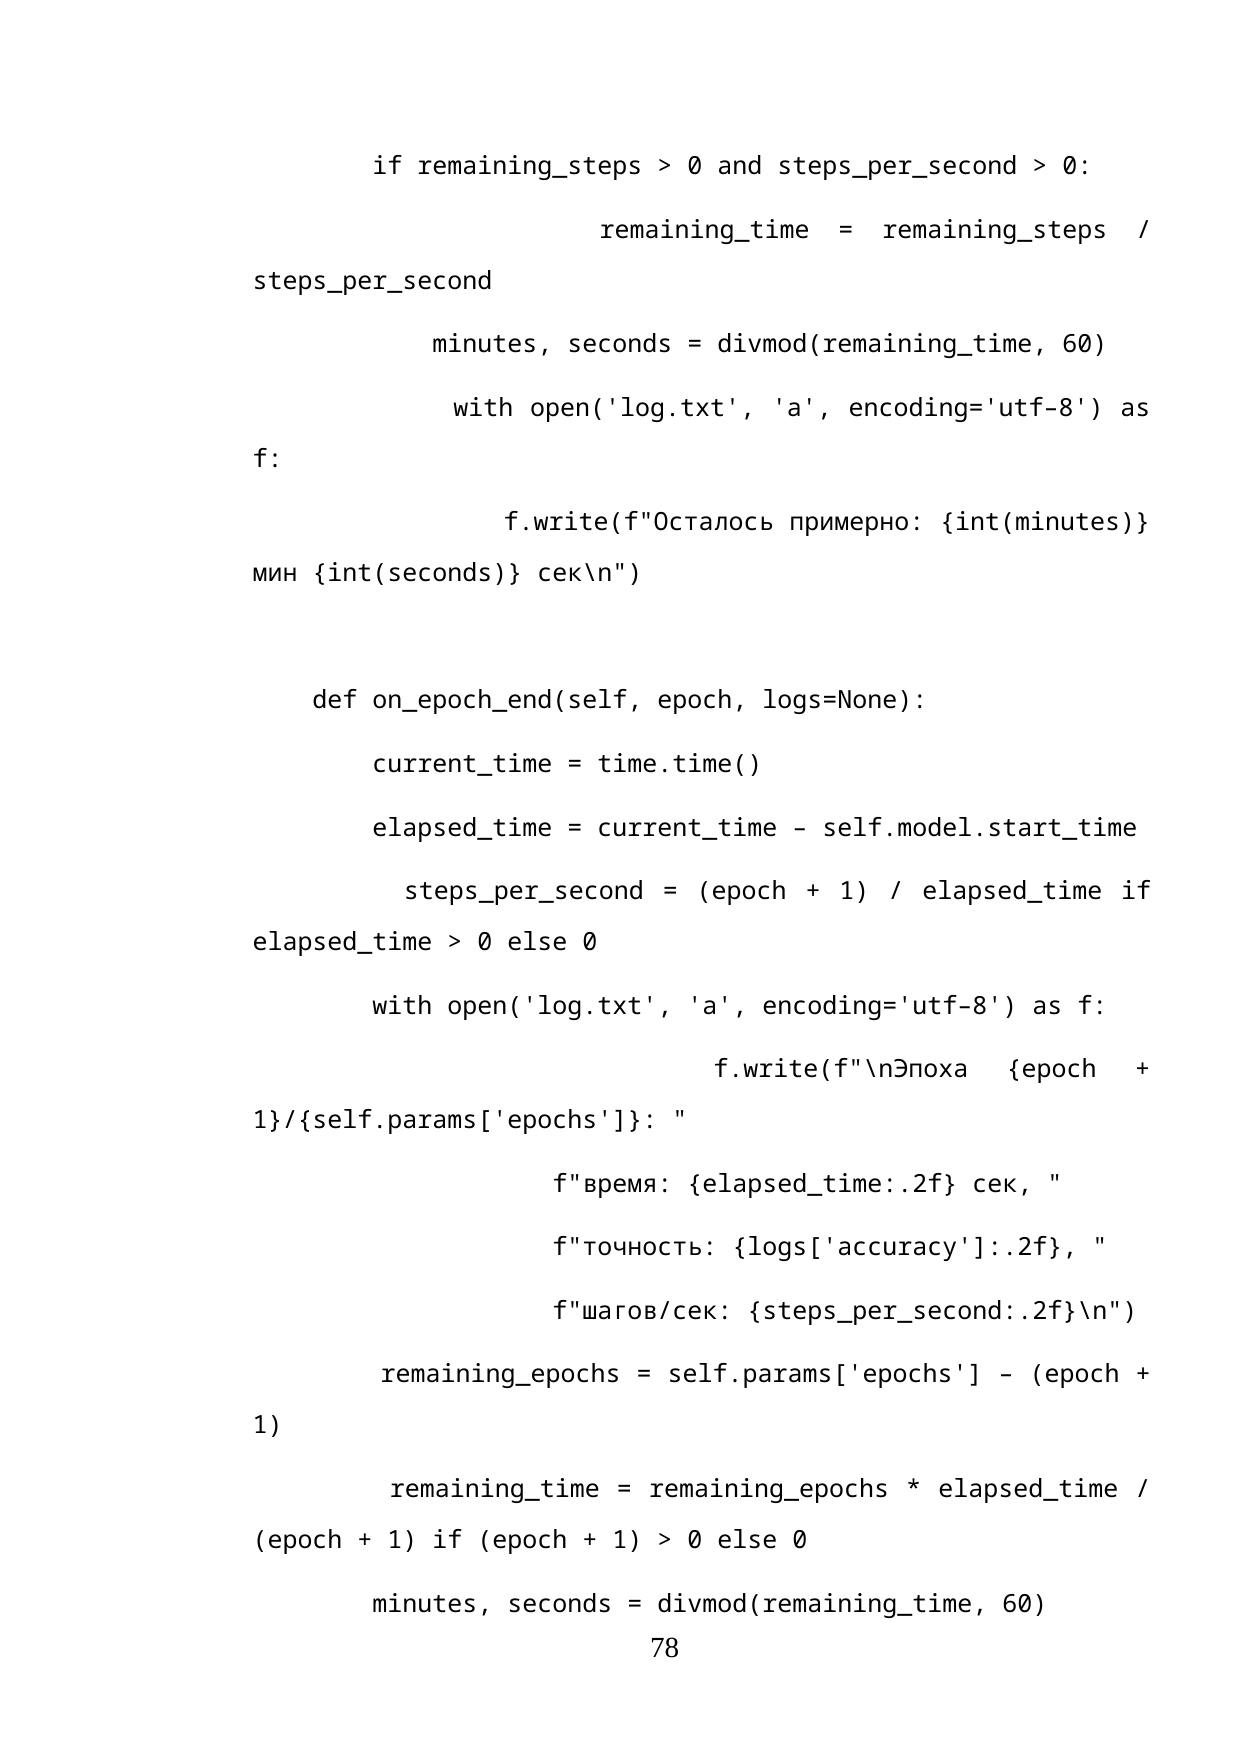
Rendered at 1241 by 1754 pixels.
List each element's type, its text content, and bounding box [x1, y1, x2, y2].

text with open('log.txt', 'a', encoding='utf–8') as f: [252, 389, 1152, 474]
text minutes, seconds = divmod(remaining_time, 60) [252, 1585, 1152, 1619]
text with open('log.txt', 'a', encoding='utf–8') as f: [252, 987, 1152, 1021]
text if remaining_steps > 0 and steps_per_second > 0: [252, 148, 1152, 182]
text remaining_epochs = self.params['epochs'] – (epoch + 1) [252, 1356, 1152, 1441]
text remaining_time = remaining_steps / steps_per_second [252, 211, 1152, 296]
text def on_epoch_end(self, epoch, logs=None): [252, 682, 1152, 716]
text remaining_time = remaining_epochs * elapsed_time / (epoch + 1) if (epoch + 1) > 0 else 0 [252, 1471, 1152, 1556]
text f.write(f"\nЭпоха {epoch + 1}/{self.params['epochs']}: " [252, 1051, 1152, 1136]
text elapsed_time = current_time – self.model.start_time [252, 809, 1152, 843]
text f"шагов/сек: {steps_per_second:.2f}\n") [252, 1292, 1152, 1327]
text f.write(f"Осталось примерно: {int(minutes)} мин {int(seconds)} сек\n") [252, 504, 1152, 589]
text steps_per_second = (epoch + 1) / elapsed_time if elapsed_time > 0 else 0 [252, 873, 1152, 958]
text f"точность: {logs['accuracy']:.2f}, " [252, 1229, 1152, 1263]
text f"время: {elapsed_time:.2f} сек, " [252, 1165, 1152, 1199]
text minutes, seconds = divmod(remaining_time, 60) [252, 326, 1152, 360]
text current_time = time.time() [252, 746, 1152, 780]
